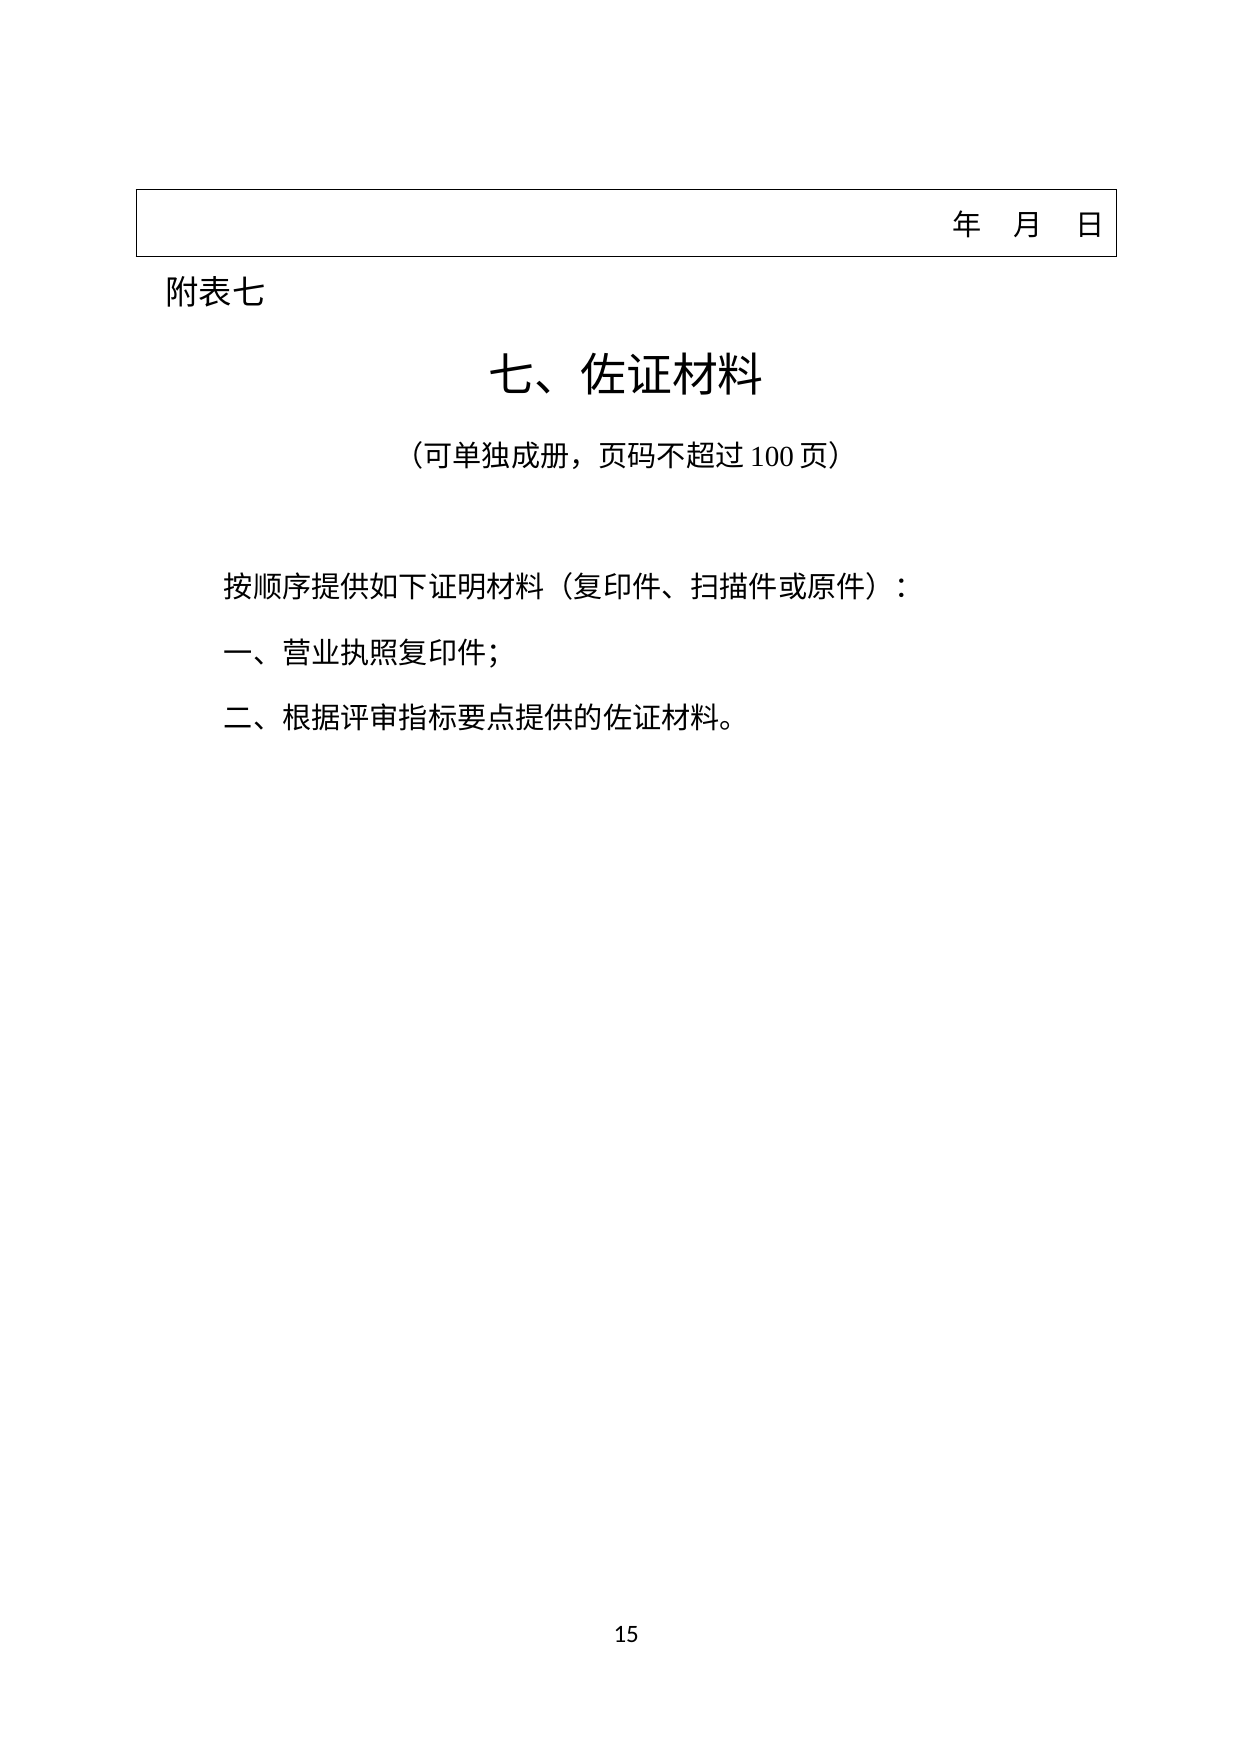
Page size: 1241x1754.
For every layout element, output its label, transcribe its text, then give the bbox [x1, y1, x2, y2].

text 附表七 [165, 257, 1087, 322]
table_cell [137, 190, 1116, 256]
text 一、营业执照复印件； [165, 618, 1087, 683]
text 七、佐证材料 [165, 322, 1087, 421]
text （可单独成册，页码不超过100页） [165, 421, 1087, 487]
text 二、根据评审指标要点提供的佐证材料。 [165, 683, 1087, 749]
text 按顺序提供如下证明材料（复印件、扫描件或原件）： [165, 552, 1087, 618]
